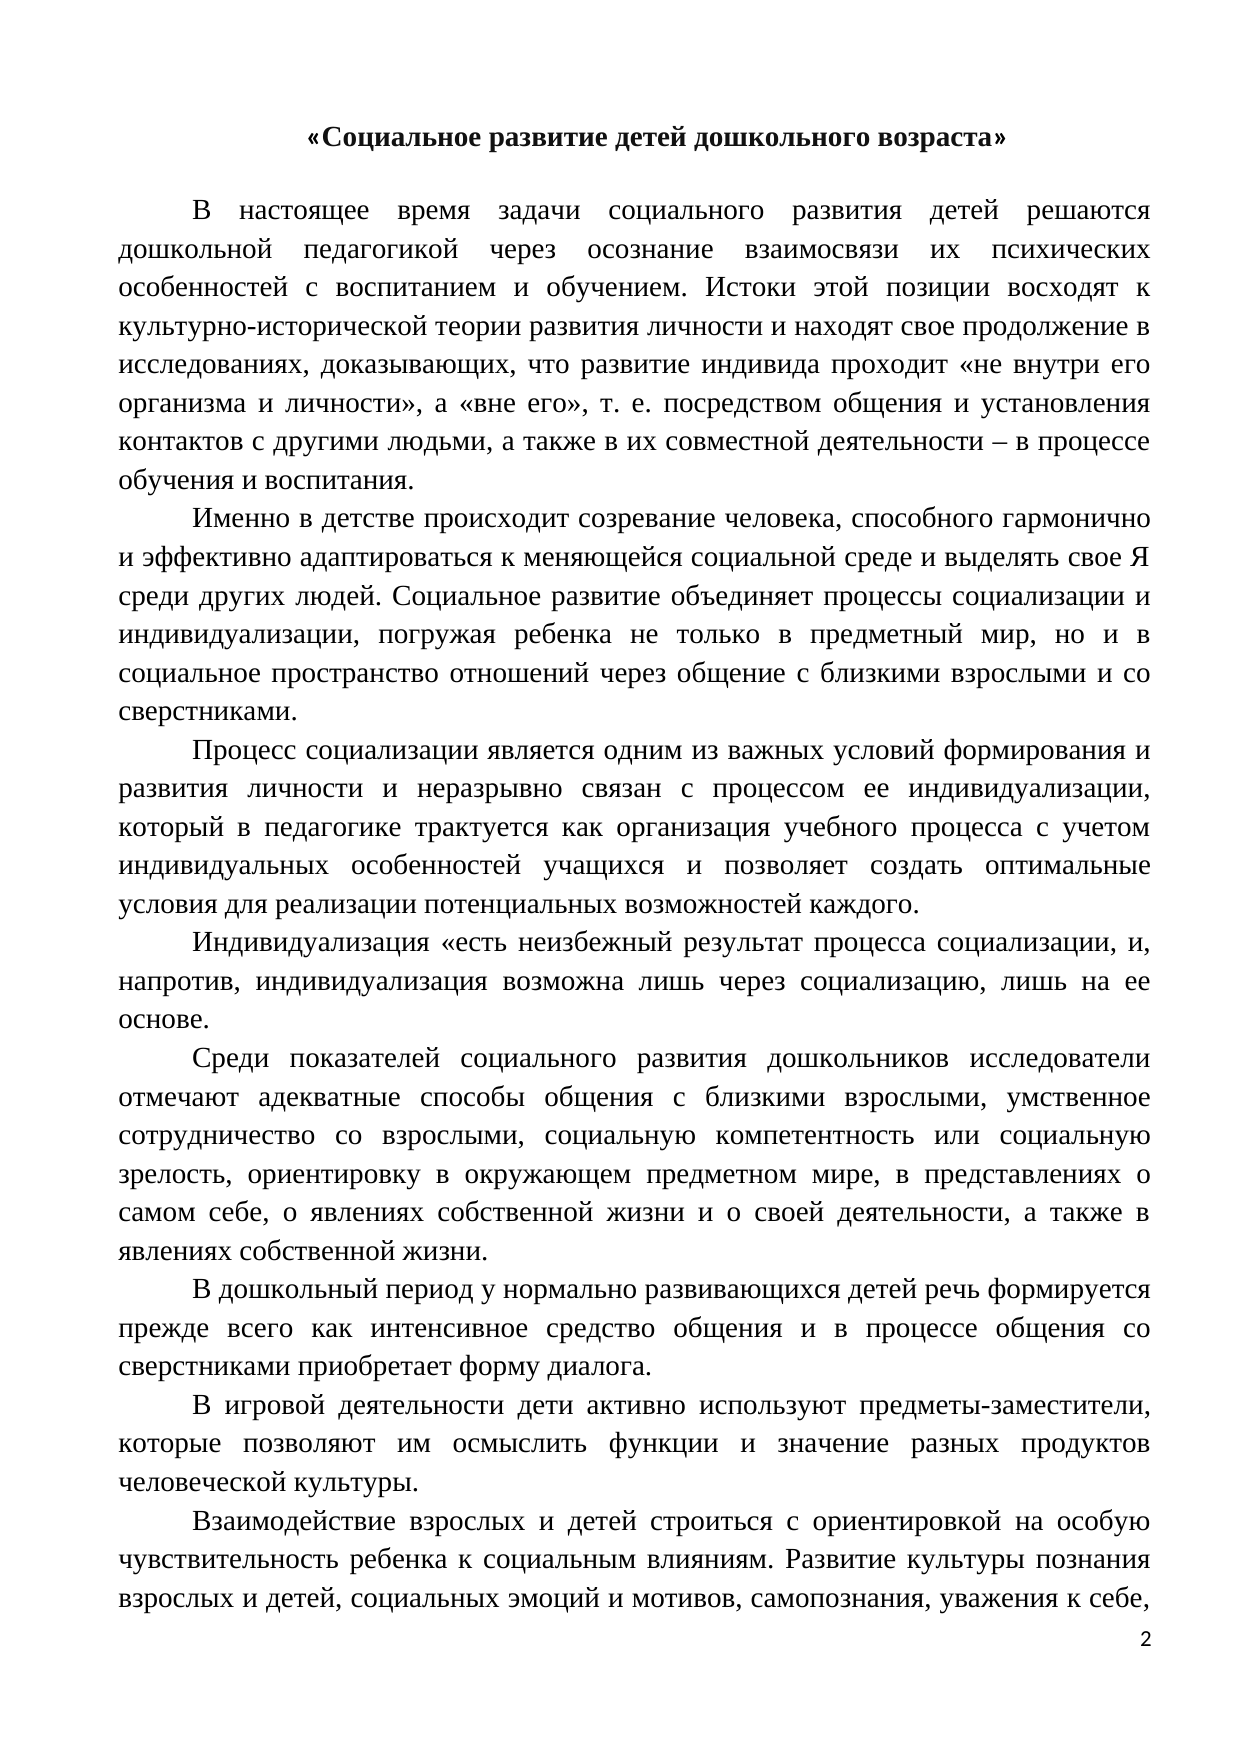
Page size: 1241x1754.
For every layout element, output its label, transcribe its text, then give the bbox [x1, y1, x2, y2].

text Среди показателей социального развития дошкольников исследователи отмечают адекватные способы общения с близкими взрослыми, умственное сотрудничество со взрослыми, социальную компетентность или социальную зрелость, ориентировку в окружающем предметном мире, в представлениях о самом себе, о явлениях собственной жизни и о своей деятельности, а также в явлениях собственной жизни. [118, 1040, 1152, 1266]
text В дошкольный период у нормально развивающихся детей речь формируется прежде всего как интенсивное средство общения и в процессе общения со сверстниками приобретает форму диалога. [118, 1271, 1152, 1382]
text Процесс социализации является одним из важных условий формирования и развития личности и неразрывно связан с процессом ее индивидуализации, который в педагогике трактуется как организация учебного процесса с учетом индивидуальных особенностей учащихся и позволяет создать оптимальные условия для реализации потенциальных возможностей каждого. [118, 732, 1152, 919]
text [118, 1503, 1152, 1613]
text В игровой деятельности дети активно используют предметы-заместители, которые позволяют им осмыслить функции и значение разных продуктов человеческой культуры. [118, 1387, 1152, 1498]
text Именно в детстве происходит созревание человека, способного гармонично и эффективно адаптироваться к меняющейся социальной среде и выделять свое Я среди других людей. Социальное развитие объединяет процессы социализации и индивидуализации, погружая ребенка не только в предметный мир, но и в социальное пространство отношений через общение с близкими взрослыми и со сверстниками. [118, 501, 1152, 727]
text Индивидуализация «есть неизбежный результат процесса социализации, и, напротив, индивидуализация возможна лишь через социализацию, лишь на ее основе. [118, 924, 1152, 1035]
text «Социальное развитие детей дошкольного возраста» [118, 118, 1152, 154]
text В настоящее время задачи социального развития детей решаются дошкольной педагогикой через осознание взаимосвязи их психических особенностей с воспитанием и обучением. Истоки этой позиции восходят к культурно-исторической теории развития личности и находят свое продолжение в исследованиях, доказывающих, что развитие индивида проходит «не внутри его организма и личности», а «вне его», т. е. посредством общения и установления контактов с другими людьми, а также в их совместной деятельности – в процессе обучения и воспитания. [118, 192, 1152, 496]
